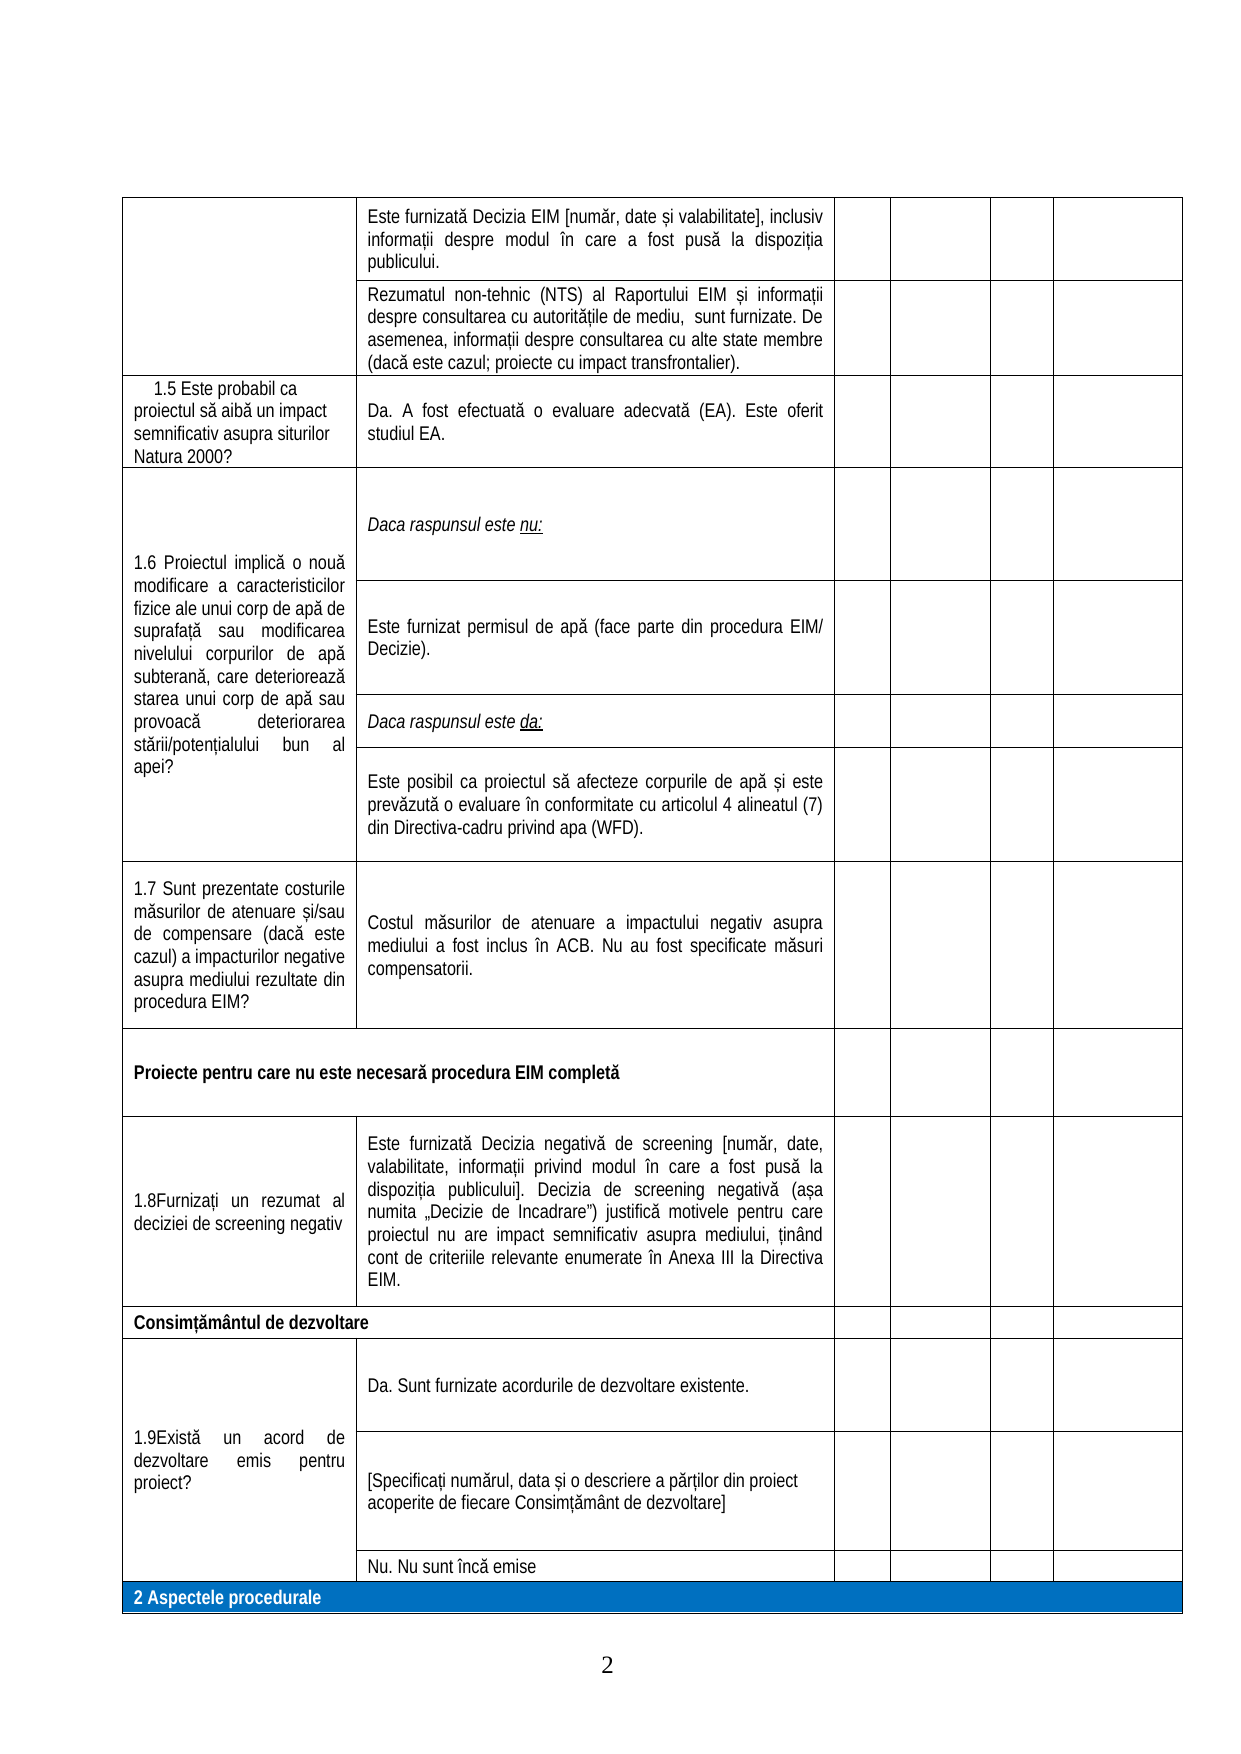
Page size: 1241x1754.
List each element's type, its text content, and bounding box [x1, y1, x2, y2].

table_cell [891, 281, 990, 375]
table_cell [891, 1029, 990, 1116]
table_cell Este furnizată Decizia negativă de screening [număr, date, valabilitate, informații privind modul în care a fost pusă la dispoziția publicului]. Decizia de screening negativă (așa numita „Decizie de Incadrare”) justifică motivele pentru care proiectul nu are impact semnificativ asupra mediului, ținând cont de criteriile relevante enumerate în Anexa III la Directiva EIM. [357, 1117, 834, 1306]
table_cell [891, 1307, 990, 1337]
table_cell [1054, 1307, 1182, 1337]
table_cell 2 Aspectele procedurale [123, 1582, 1182, 1612]
table_cell [991, 281, 1053, 375]
table_cell [891, 198, 990, 280]
table_cell Este furnizat permisul de apă (face parte din procedura EIM/ Decizie). [357, 581, 834, 694]
table_cell [835, 1339, 890, 1431]
table_cell [991, 695, 1053, 747]
table_cell [1054, 281, 1182, 375]
table_cell [991, 468, 1053, 580]
table_cell [835, 198, 890, 280]
table_cell [835, 281, 890, 375]
table_cell [991, 1551, 1053, 1581]
table_cell [1054, 1551, 1182, 1581]
table_cell [991, 1339, 1053, 1431]
table_cell 1.9Există un acord de dezvoltare emis pentru proiect? [123, 1339, 356, 1581]
table_cell [891, 748, 990, 861]
table_cell [1054, 376, 1182, 467]
table_cell 1.8Furnizați un rezumat al deciziei de screening negativ [123, 1117, 356, 1306]
table_cell [891, 862, 990, 1028]
table_cell [1054, 1117, 1182, 1306]
table_cell [991, 1432, 1053, 1550]
table_cell [1054, 581, 1182, 694]
table_cell [835, 1117, 890, 1306]
table_cell [835, 1432, 890, 1550]
table_cell [835, 1307, 890, 1337]
table_cell [1054, 862, 1182, 1028]
table_cell [991, 1117, 1053, 1306]
table_cell [891, 468, 990, 580]
table_cell [891, 1339, 990, 1431]
table_cell [835, 862, 890, 1028]
table_cell [835, 695, 890, 747]
table_cell Daca raspunsul este da: [357, 695, 834, 747]
table_cell [891, 695, 990, 747]
table_cell [891, 1432, 990, 1550]
table_cell [991, 581, 1053, 694]
table_cell [1054, 1339, 1182, 1431]
table_cell [835, 748, 890, 861]
table_cell [891, 1117, 990, 1306]
table_cell Costul măsurilor de atenuare a impactului negativ asupra mediului a fost inclus în ACB. Nu au fost specificate măsuri compensatorii. [357, 862, 834, 1028]
table_cell Nu. Nu sunt încă emise [357, 1551, 834, 1581]
table_cell [835, 376, 890, 467]
table_cell [891, 376, 990, 467]
table_cell [891, 1551, 990, 1581]
table_cell Da. Sunt furnizate acordurile de dezvoltare existente. [357, 1339, 834, 1431]
table_cell [1054, 748, 1182, 861]
table_cell [991, 198, 1053, 280]
table_cell Da. A fost efectuată o evaluare adecvată (EA). Este oferit studiul EA. [357, 376, 834, 467]
table_cell Consimțământul de dezvoltare [123, 1307, 834, 1337]
table_cell Este posibil ca proiectul să afecteze corpurile de apă și este prevăzută o evaluare în conformitate cu articolul 4 alineatul (7) din Directiva-cadru privind apa (WFD). [357, 748, 834, 861]
table_cell [835, 1551, 890, 1581]
table_cell [Specificați numărul, data și o descriere a părților din proiect acoperite de fiecare Consimțământ de dezvoltare] [357, 1432, 834, 1550]
table_cell Este furnizată Decizia EIM [număr, date și valabilitate], inclusiv informații despre modul în care a fost pusă la dispoziția publicului. [357, 198, 834, 280]
table_cell [991, 862, 1053, 1028]
table_cell 1.7 Sunt prezentate costurile măsurilor de atenuare și/sau de compensare (dacă este cazul) a impacturilor negative asupra mediului rezultate din procedura EIM? [123, 862, 356, 1028]
table_cell [835, 581, 890, 694]
table_cell [991, 1029, 1053, 1116]
table_cell [835, 1029, 890, 1116]
table_cell [991, 748, 1053, 861]
table_cell [1054, 1432, 1182, 1550]
table_cell 1.5 Este probabil ca proiectul să aibă un impact semnificativ asupra siturilor Natura 2000? [123, 376, 356, 467]
table_cell [991, 376, 1053, 467]
table_cell 1.6 Proiectul implică o nouă modificare a caracteristicilor fizice ale unui corp de apă de suprafață sau modificarea nivelului corpurilor de apă subterană, care deteriorează starea unui corp de apă sau provoacă deteriorarea stării/potențialului bun al apei? [123, 468, 356, 861]
table_cell Rezumatul non-tehnic (NTS) al Raportului EIM și informații despre consultarea cu autoritățile de mediu, sunt furnizate. De asemenea, informații despre consultarea cu alte state membre (dacă este cazul; proiecte cu impact transfrontalier). [357, 281, 834, 375]
table_cell [891, 581, 990, 694]
table_cell [1054, 468, 1182, 580]
table_cell [991, 1307, 1053, 1337]
table_cell Proiecte pentru care nu este necesară procedura EIM completă [123, 1029, 834, 1116]
table_cell Daca raspunsul este nu: [357, 468, 834, 580]
table_cell [1054, 1029, 1182, 1116]
table_cell [1054, 695, 1182, 747]
table_cell [835, 468, 890, 580]
table_cell [1054, 198, 1182, 280]
